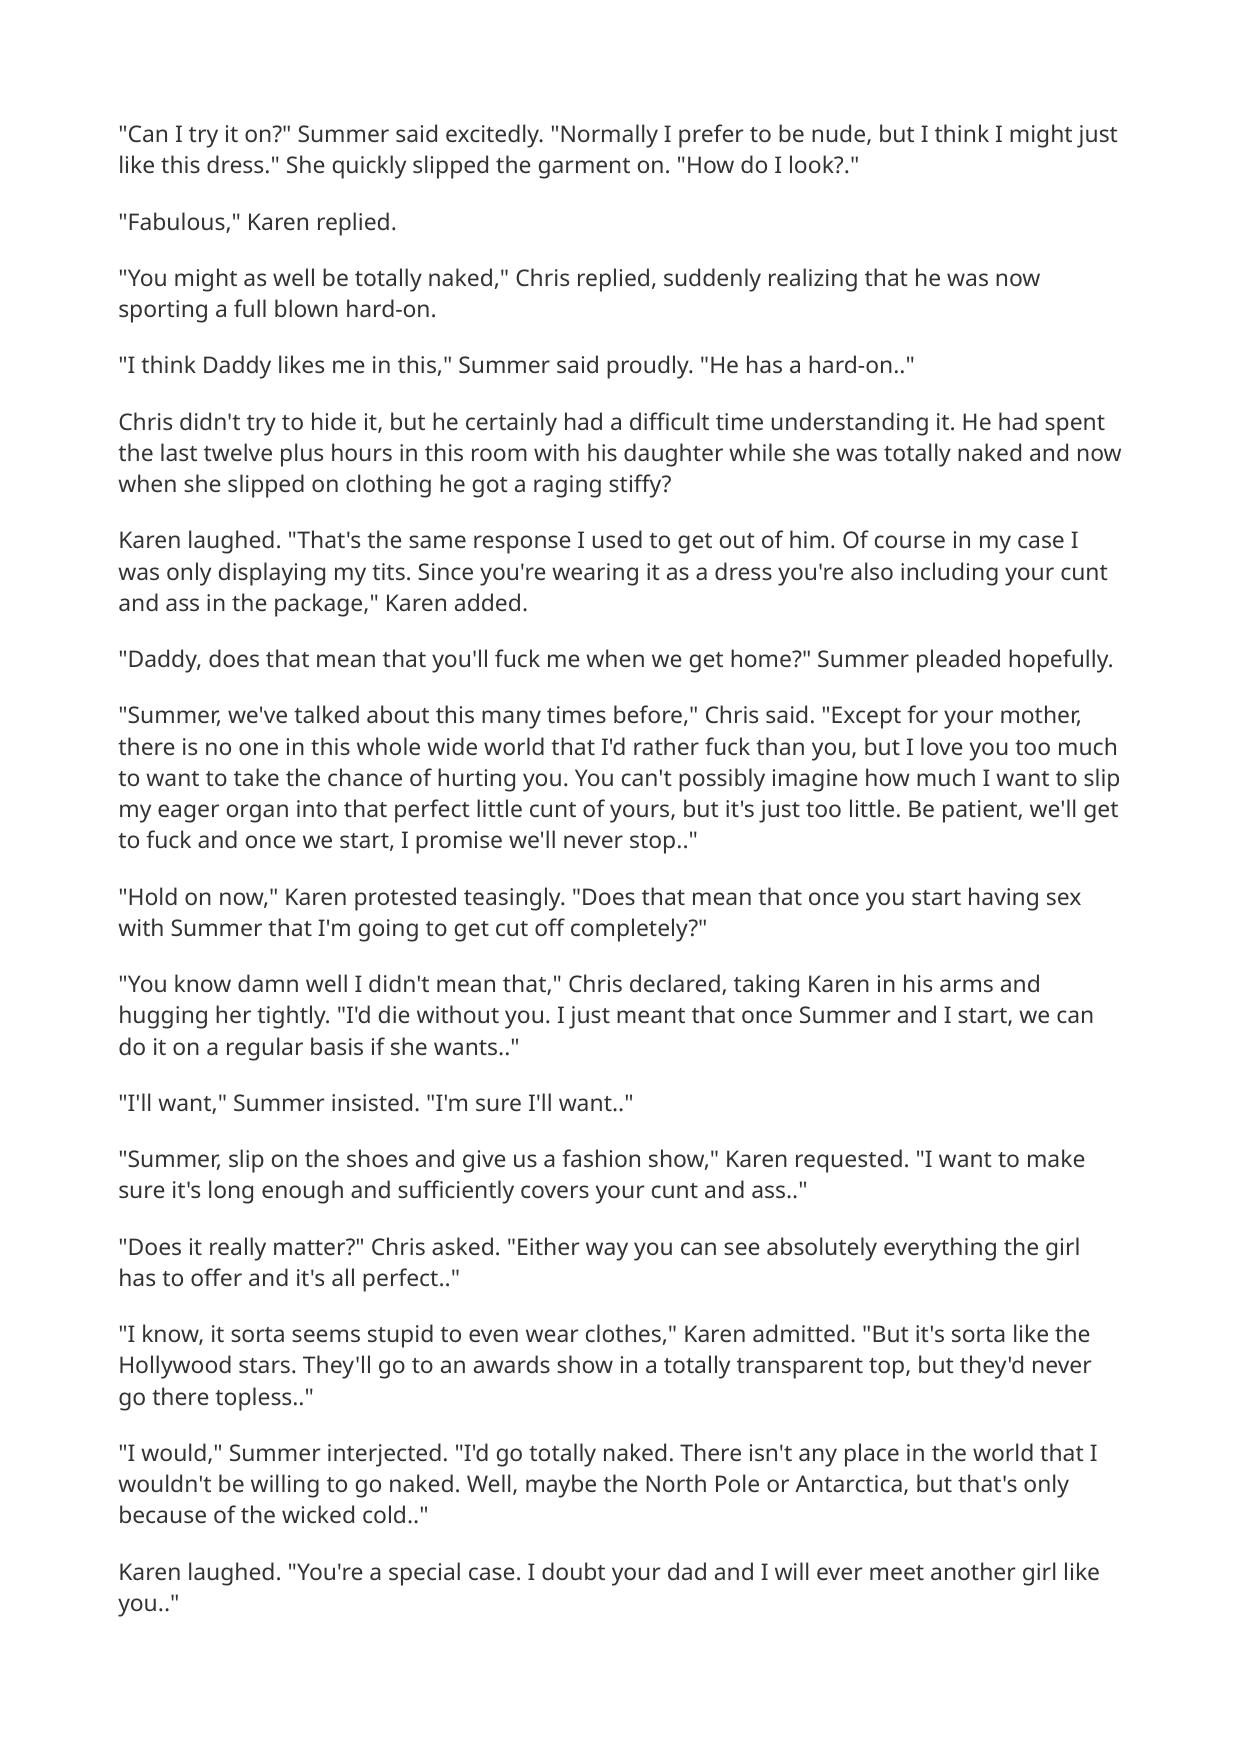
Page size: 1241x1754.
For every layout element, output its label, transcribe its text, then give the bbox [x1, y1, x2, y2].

text "I'll want," Summer insisted. "I'm sure I'll want.." [118, 1087, 1122, 1118]
text "You might as well be totally naked," Chris replied, suddenly realizing that he was now sporting a full blown hard-on. [118, 262, 1122, 324]
text "Fabulous," Karen replied. [118, 206, 1122, 237]
text "Summer, slip on the shoes and give us a fashion show," Karen requested. "I want to make sure it's long enough and sufficiently covers your cunt and ass.." [118, 1143, 1122, 1206]
text "I think Daddy likes me in this," Summer said proudly. "He has a hard-on.." [118, 349, 1122, 381]
text "Hold on now," Karen protested teasingly. "Does that mean that once you start having sex with Summer that I'm going to get cut off completely?" [118, 881, 1122, 943]
text "Does it really matter?" Chris asked. "Either way you can see absolutely everything the girl has to offer and it's all perfect.." [118, 1231, 1122, 1293]
text Karen laughed. "You're a special case. I doubt your dad and I will ever meet another girl like you.." [118, 1556, 1122, 1618]
text "I would," Summer interjected. "I'd go totally naked. There isn't any place in the world that I wouldn't be willing to go naked. Well, maybe the North Pole or Antarctica, but that's only because of the wicked cold.." [118, 1437, 1122, 1531]
text "Daddy, does that mean that you'll fuck me when we get home?" Summer pleaded hopefully. [118, 643, 1122, 674]
text Karen laughed. "That's the same response I used to get out of him. Of course in my case I was only displaying my tits. Since you're wearing it as a dress you're also including your cunt and ass in the package," Karen added. [118, 524, 1122, 618]
text Chris didn't try to hide it, but he certainly had a difficult time understanding it. He had spent the last twelve plus hours in this room with his daughter while she was totally naked and now when she slipped on clothing he got a raging stiffy? [118, 406, 1122, 499]
text "You know damn well I didn't mean that," Chris declared, taking Karen in his arms and hugging her tightly. "I'd die without you. I just meant that once Summer and I start, we can do it on a regular basis if she wants.." [118, 968, 1122, 1062]
text "Summer, we've talked about this many times before," Chris said. "Except for your mother, there is no one in this whole wide world that I'd rather fuck than you, but I love you too much to want to take the chance of hurting you. You can't possibly imagine how much I want to slip my eager organ into that perfect little cunt of yours, but it's just too little. Be patient, we'll get to fuck and once we start, I promise we'll never stop.." [118, 699, 1122, 856]
text "Can I try it on?" Summer said excitedly. "Normally I prefer to be nude, but I think I might just like this dress." She quickly slipped the garment on. "How do I look?." [118, 118, 1122, 181]
text "I know, it sorta seems stupid to even wear clothes," Karen admitted. "But it's sorta like the Hollywood stars. They'll go to an awards show in a totally transparent top, but they'd never go there topless.." [118, 1318, 1122, 1412]
